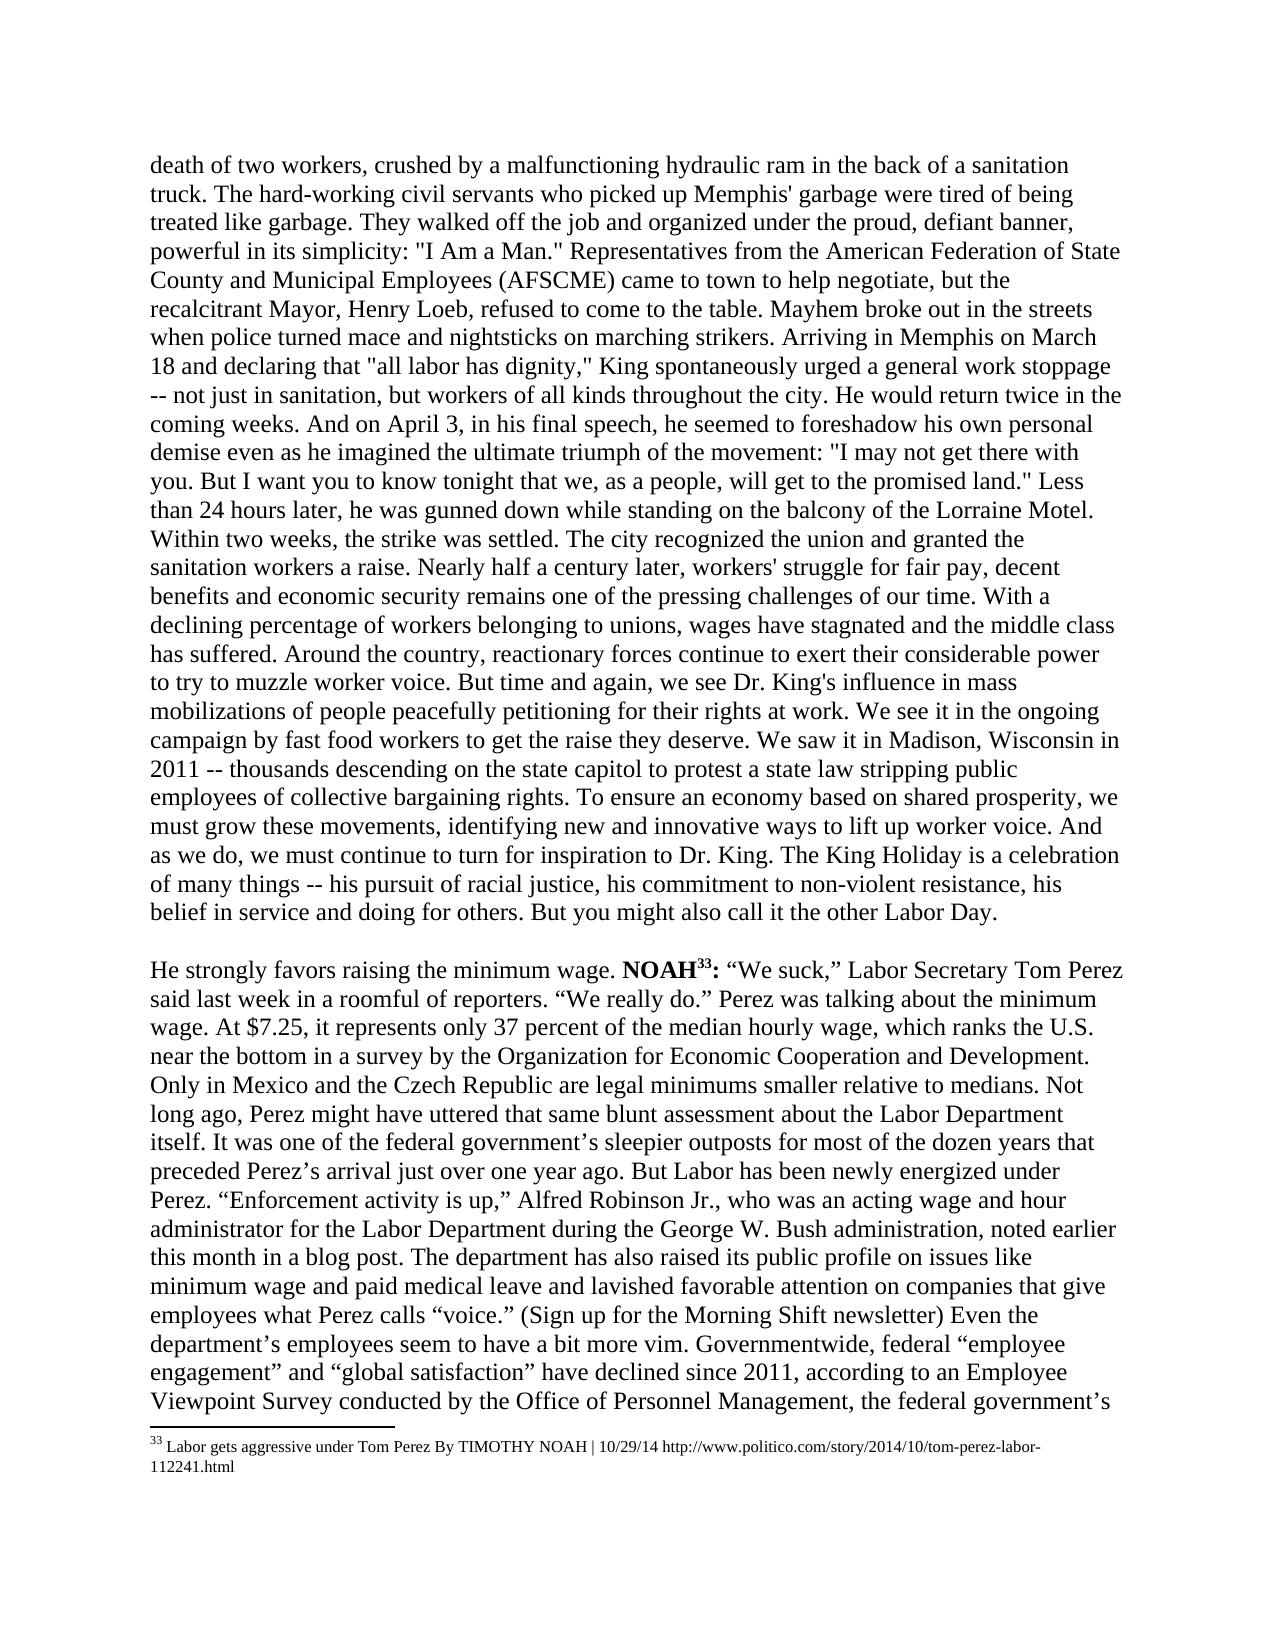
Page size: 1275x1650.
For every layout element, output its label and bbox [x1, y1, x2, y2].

text [150, 150, 1125, 926]
text [150, 955, 1125, 1415]
